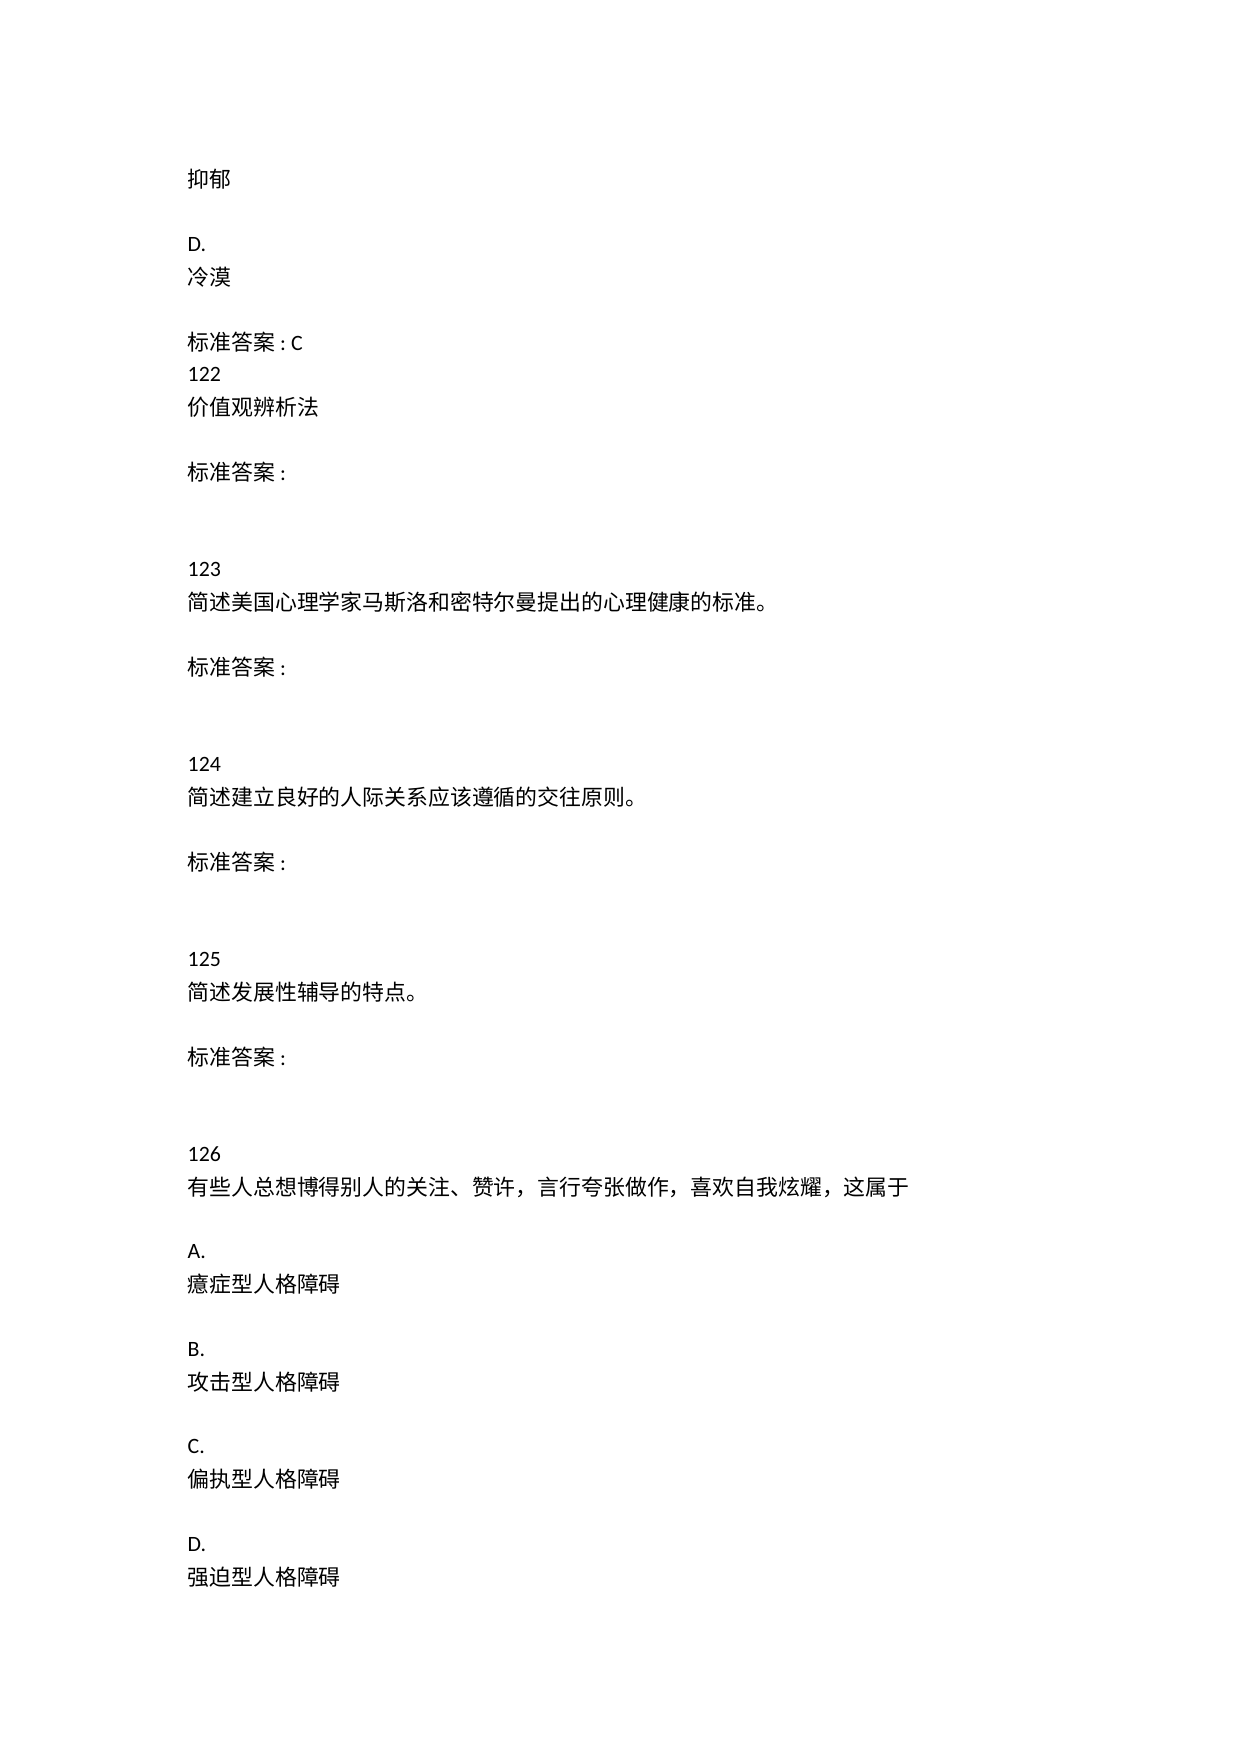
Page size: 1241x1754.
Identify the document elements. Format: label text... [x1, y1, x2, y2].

text 标准答案 : [187, 649, 1053, 682]
text 123 [187, 552, 1053, 584]
text C. [187, 1429, 1053, 1462]
text 简述发展性辅导的特点。 [187, 974, 1053, 1007]
text 标准答案 : [187, 454, 1053, 487]
text 简述美国心理学家马斯洛和密特尔曼提出的心理健康的标准。 [187, 584, 1053, 617]
text B. [187, 1332, 1053, 1364]
text D. [187, 1527, 1053, 1559]
text 强迫型人格障碍 [187, 1559, 1053, 1592]
text 126 [187, 1137, 1053, 1169]
text 标准答案 : C [187, 324, 1053, 357]
text 冷漠 [187, 259, 1053, 292]
text 简述建立良好的人际关系应该遵循的交往原则。 [187, 779, 1053, 812]
text 125 [187, 942, 1053, 974]
text 攻击型人格障碍 [187, 1364, 1053, 1397]
text 抑郁 [187, 162, 1053, 194]
text 癔症型人格障碍 [187, 1267, 1053, 1299]
text 偏执型人格障碍 [187, 1462, 1053, 1494]
text 标准答案 : [187, 844, 1053, 877]
text 价值观辨析法 [187, 389, 1053, 422]
text 有些人总想博得别人的关注、赞许，言行夸张做作，喜欢自我炫耀，这属于 [187, 1169, 1053, 1202]
text A. [187, 1234, 1053, 1267]
text 标准答案 : [187, 1039, 1053, 1072]
text 124 [187, 747, 1053, 779]
text 122 [187, 357, 1053, 389]
text D. [187, 227, 1053, 259]
